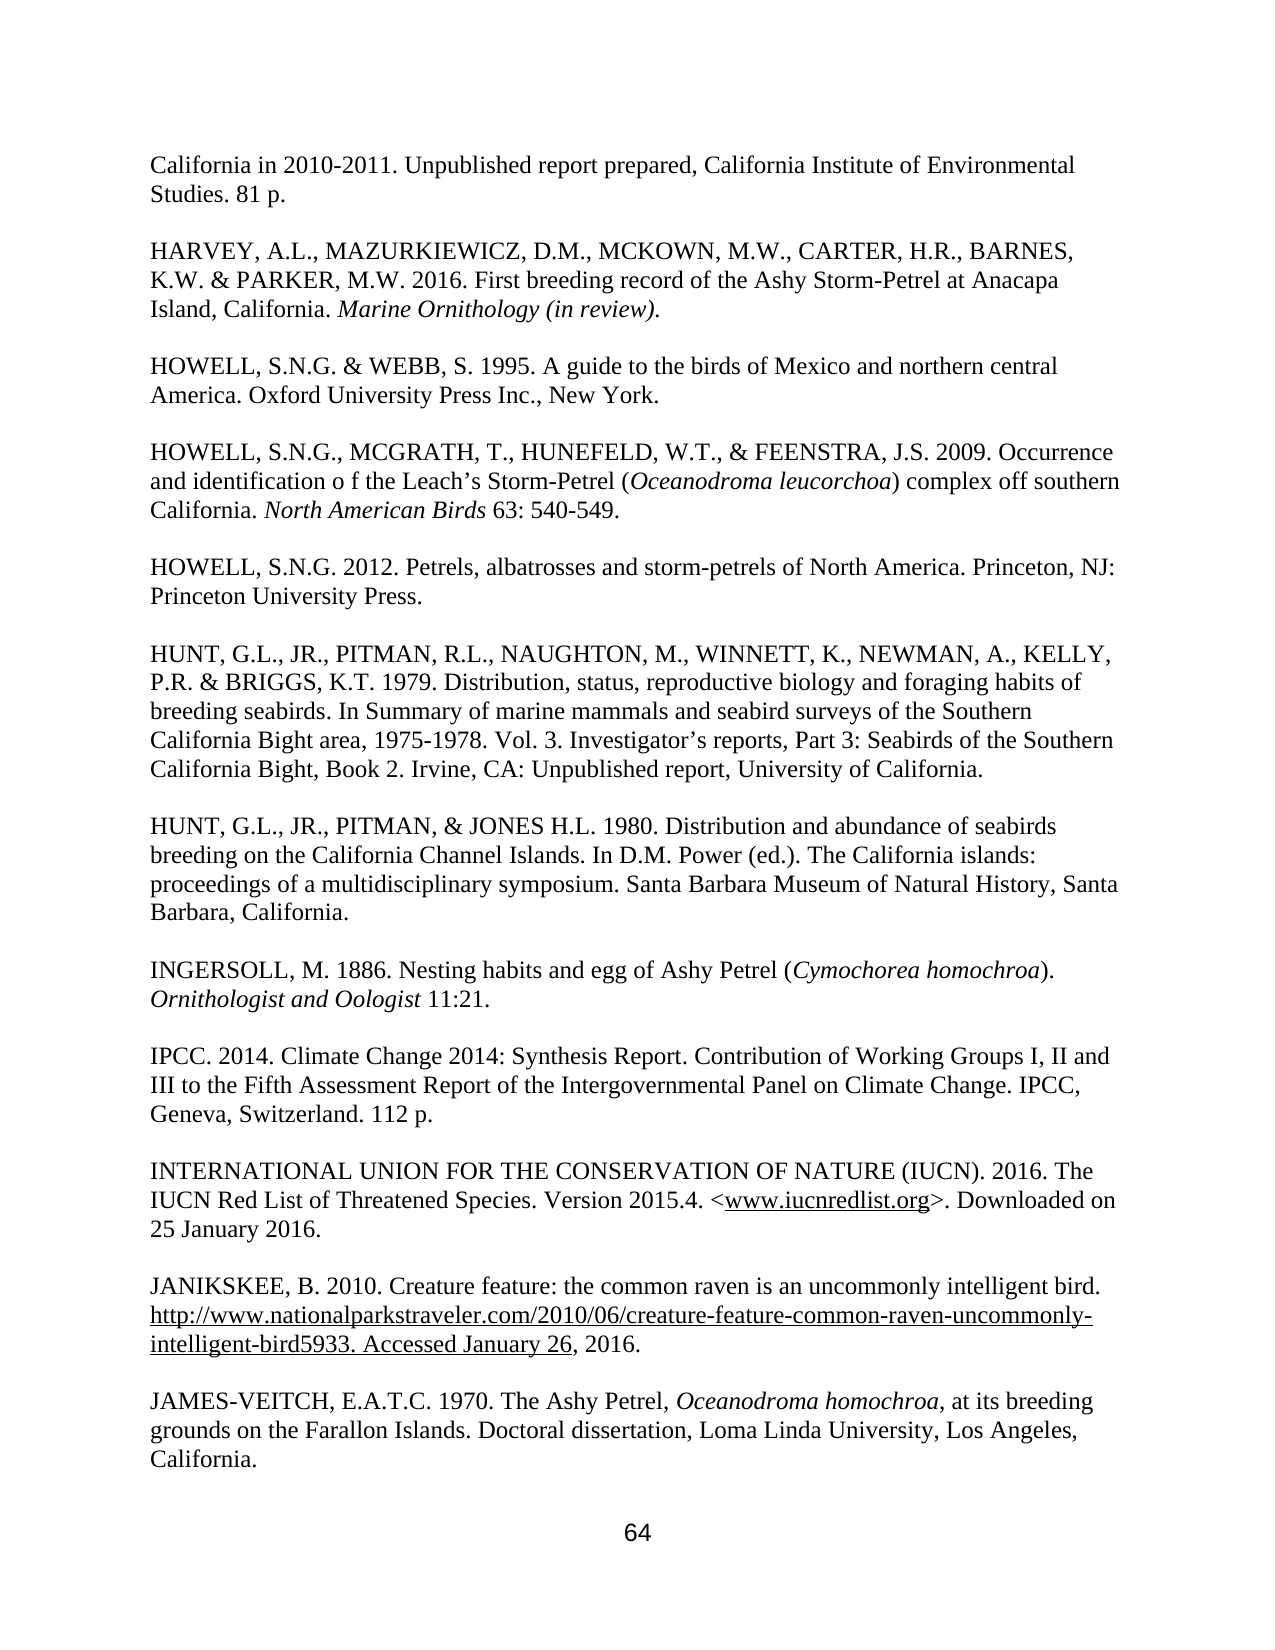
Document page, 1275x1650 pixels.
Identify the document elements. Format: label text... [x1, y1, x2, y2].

list HUNT, G.L., JR., PITMAN, & JONES H.L. 1980. Distribution and abundance of seabirds breeding on the California Channel Islands. In D.M. Power (ed.). The California islands: proceedings of a multidisciplinary symposium. Santa Barbara Museum of Natural History, Santa Barbara, California. [150, 811, 1125, 926]
text HARVEY, A.L., MAZURKIEWICZ, D.M., MCKOWN, M.W., CARTER, H.R., BARNES, K.W. & PARKER, M.W. 2016. First breeding record of the Ashy Storm-Petrel at Anacapa Island, California. Marine Ornithology (in review). [150, 236, 1125, 322]
text INGERSOLL, M. 1886. Nesting habits and egg of Ashy Petrel (Cymochorea homochroa). Ornithologist and Oologist 11:21. [150, 955, 1125, 1012]
text HOWELL, S.N.G., MCGRATH, T., HUNEFELD, W.T., & FEENSTRA, J.S. 2009. Occurrence and identification o f the Leach’s Storm-Petrel (Oceanodroma leucorchoa) complex off southern California. North American Birds 63: 540-549. [150, 437, 1125, 524]
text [150, 150, 1125, 207]
text JANIKSKEE, B. 2010. Creature feature: the common raven is an uncommonly intelligent bird. http://www.nationalparkstraveler.com/2010/06/creature-feature-common-raven-uncommonly-intelligent-bird5933. Accessed January 26, 2016. [150, 1271, 1125, 1357]
list HUNT, G.L., JR., PITMAN, R.L., NAUGHTON, M., WINNETT, K., NEWMAN, A., KELLY, P.R. & BRIGGS, K.T. 1979. Distribution, status, reproductive biology and foraging habits of breeding seabirds. In Summary of marine mammals and seabird surveys of the Southern California Bight area, 1975-1978. Vol. 3. Investigator’s reports, Part 3: Seabirds of the Southern California Bight, Book 2. Irvine, CA: Unpublished report, University of California. [150, 639, 1125, 782]
text INTERNATIONAL UNION FOR THE CONSERVATION OF NATURE (IUCN). 2016. The IUCN Red List of Threatened Species. Version 2015.4. <www.iucnredlist.org>. Downloaded on 25 January 2016. [150, 1156, 1125, 1242]
text JAMES-VEITCH, E.A.T.C. 1970. The Ashy Petrel, Oceanodroma homochroa, at its breeding grounds on the Farallon Islands. Doctoral dissertation, Loma Linda University, Los Angeles, California. [150, 1386, 1125, 1472]
text HOWELL, S.N.G. & WEBB, S. 1995. A guide to the birds of Mexico and northern central America. Oxford University Press Inc., New York. [150, 351, 1125, 409]
text HOWELL, S.N.G. 2012. Petrels, albatrosses and storm-petrels of North America. Princeton, NJ: Princeton University Press. [150, 552, 1125, 610]
text IPCC. 2014. Climate Change 2014: Synthesis Report. Contribution of Working Groups I, II and III to the Fifth Assessment Report of the Intergovernmental Panel on Climate Change. IPCC, Geneva, Switzerland. 112 p. [150, 1041, 1125, 1127]
